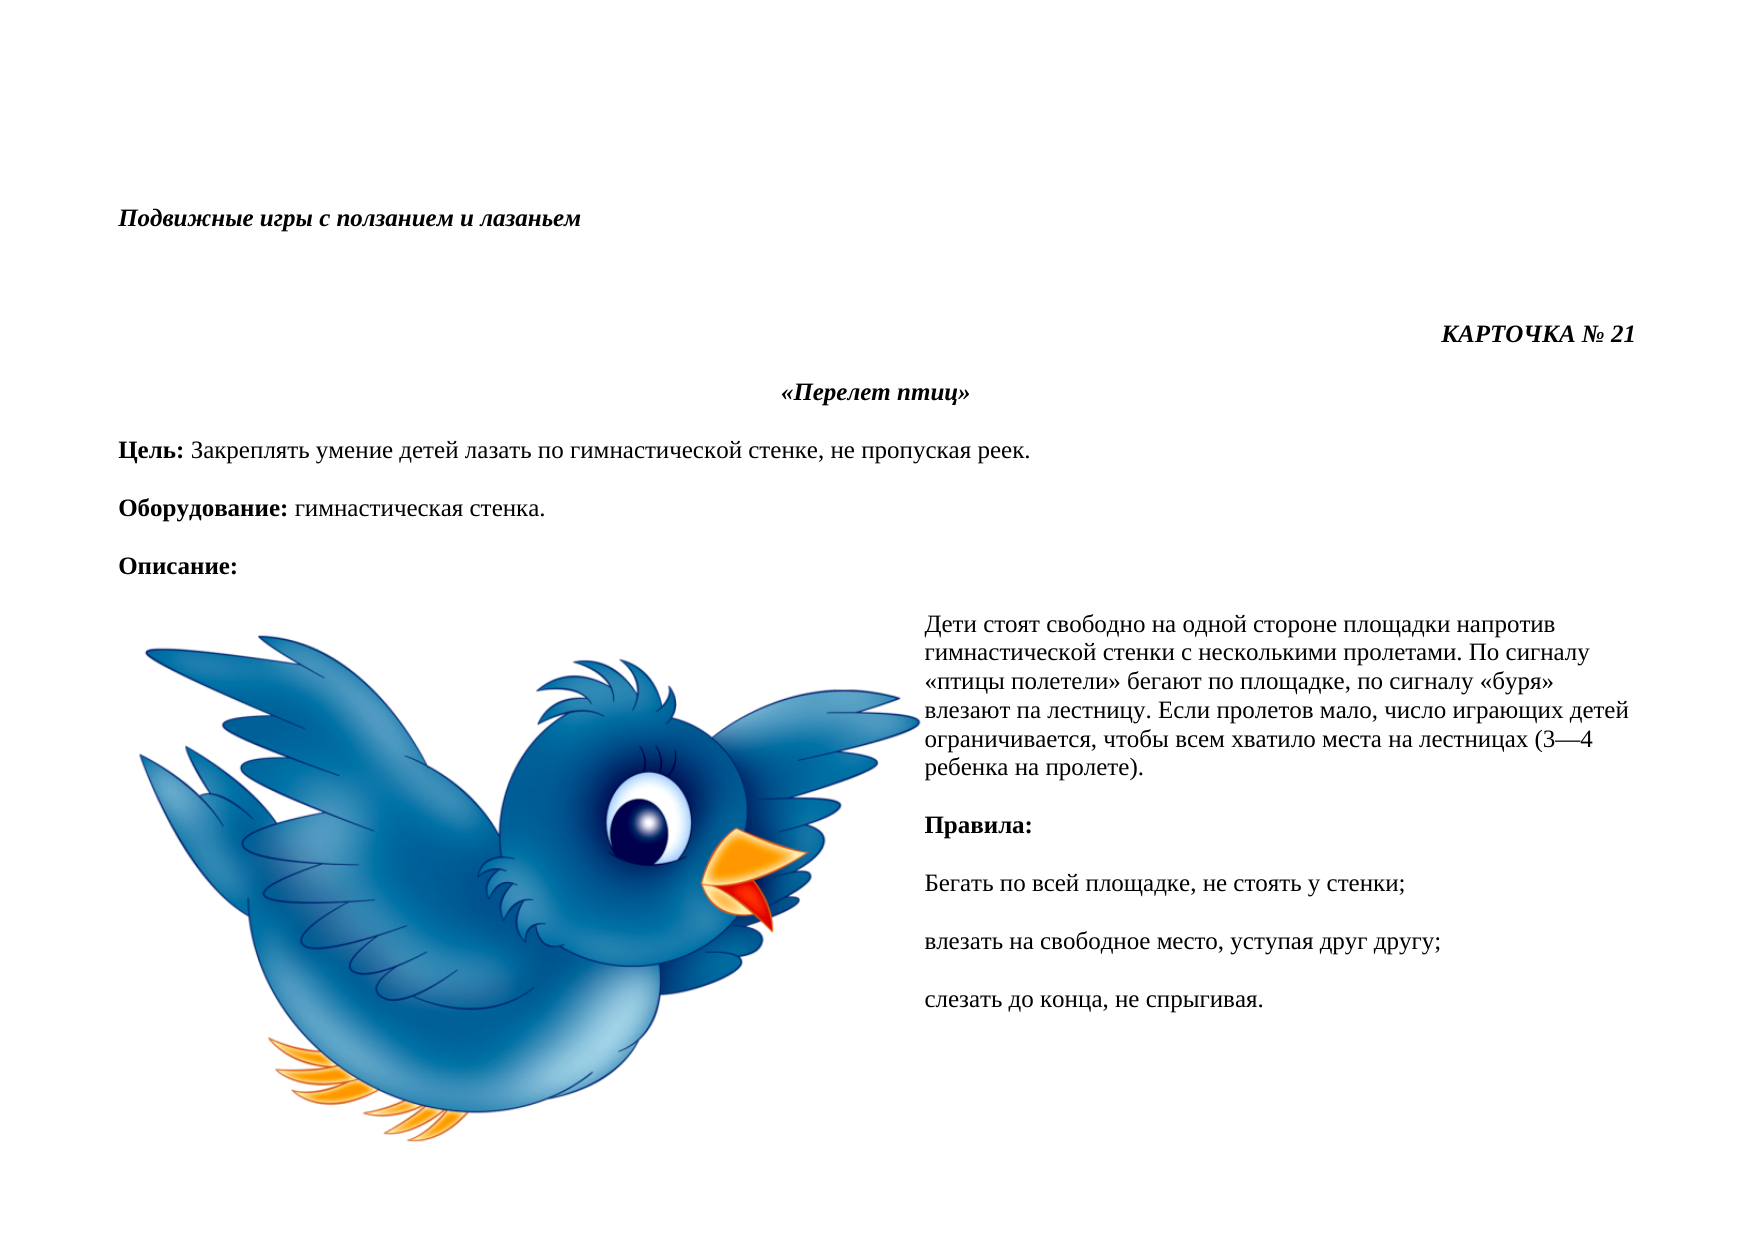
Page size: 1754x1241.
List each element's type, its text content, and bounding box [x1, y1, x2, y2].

text Описание: [118, 551, 1636, 579]
text Дети стоят свободно на одной стороне площадки напротив гимнастической стенки с несколькими пролетами. По сигналу «птицы полетели» бегают по площадке, по сигналу «буря» влезают па лестницу. Если пролетов мало, число играющих детей ограничивается, чтобы всем хватило места на лестницах (3—4 ребенка на пролете). [925, 609, 1636, 781]
text КАРТОЧКА № 21 [118, 319, 1636, 348]
text Бегать по всей площадке, не стоять у стенки; [925, 868, 1636, 897]
picture [118, 595, 925, 1241]
text Правила: [925, 810, 1636, 839]
text Подвижные игры с ползанием и лазаньем [118, 203, 1636, 232]
text слезать до конца, не спрыгивая. [925, 984, 1636, 1013]
text Цель: Закреплять умение детей лазать по гимнастической стенке, не пропуская реек. [118, 435, 1636, 464]
text влезать на свободное место, уступая друг другу; [925, 926, 1636, 955]
text «Перелет птиц» [118, 377, 1636, 406]
text Оборудование: гимнастическая стенка. [118, 493, 1636, 522]
